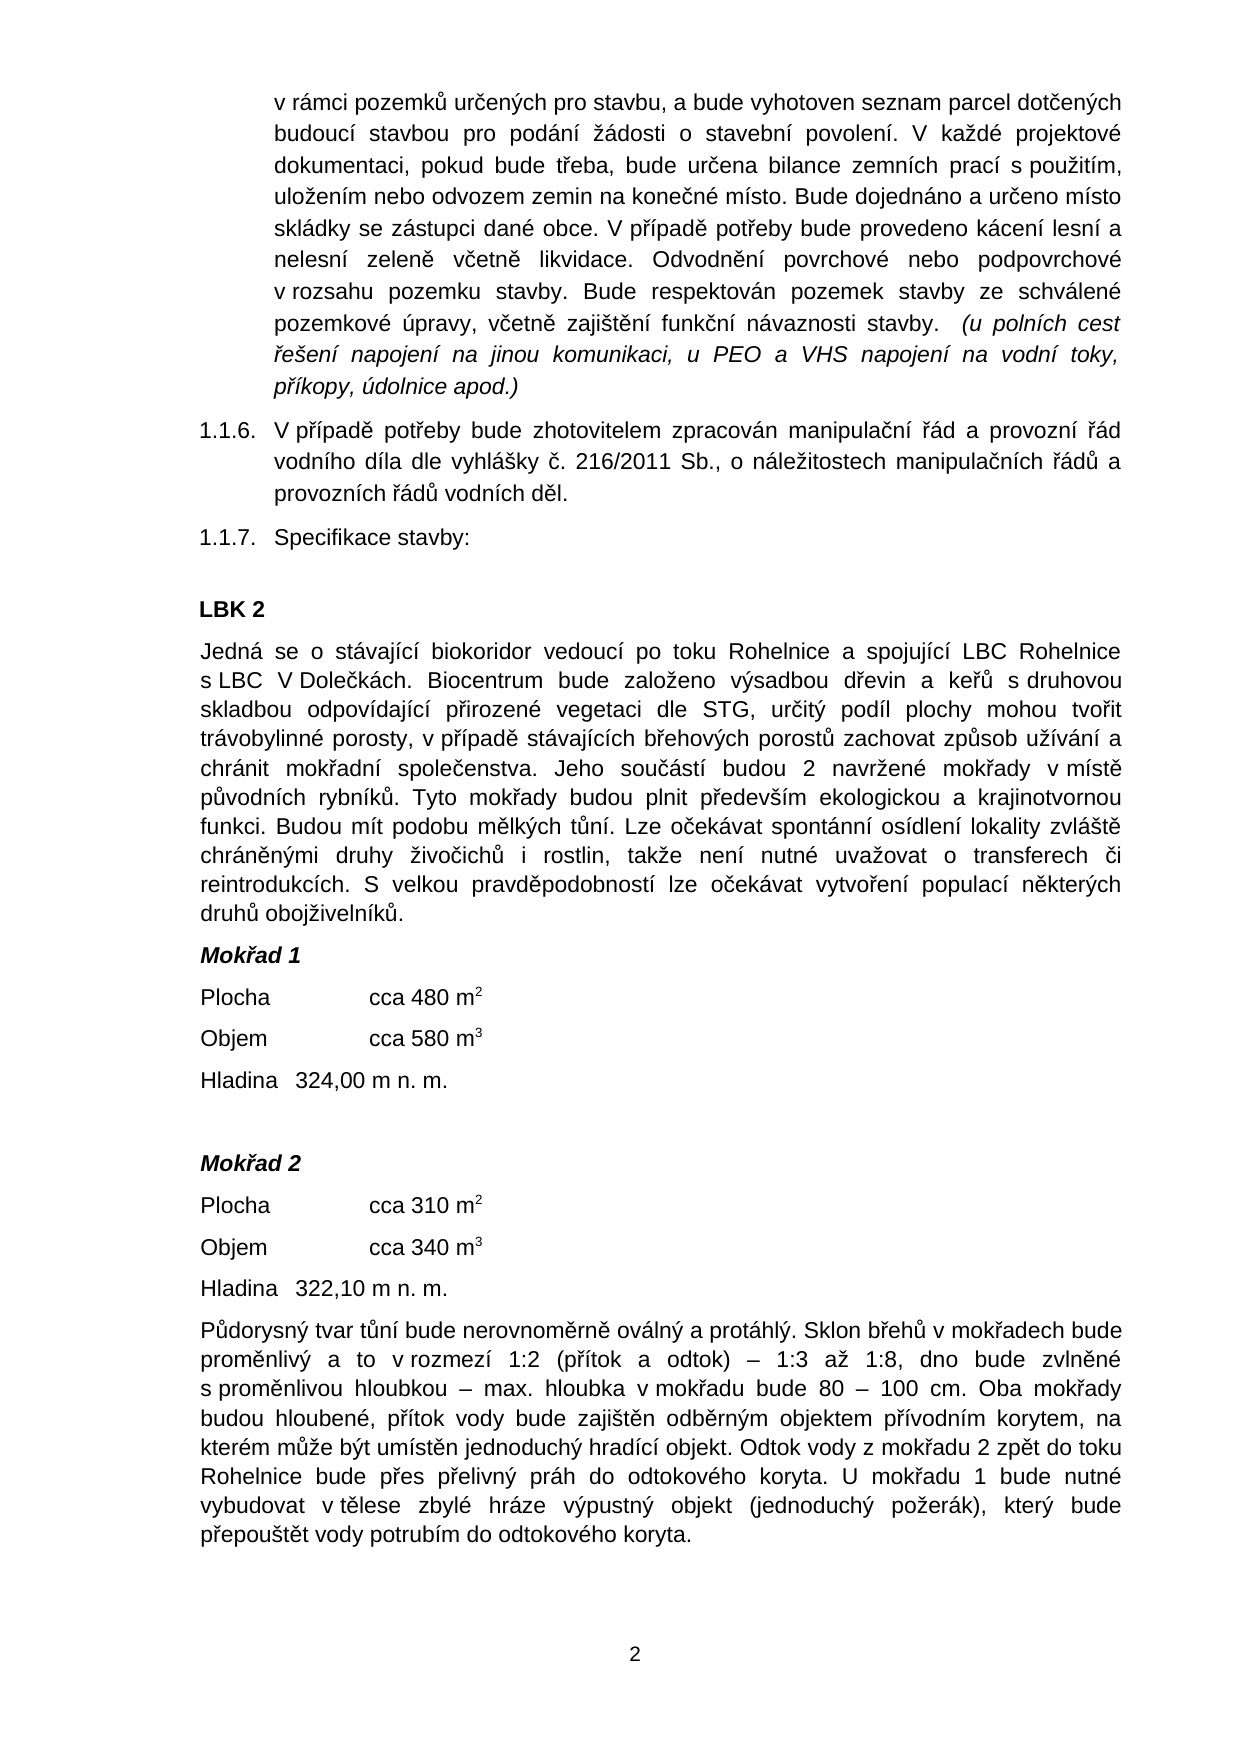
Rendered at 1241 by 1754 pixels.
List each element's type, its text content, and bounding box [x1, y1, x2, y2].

text Mokřad 2 [148, 1148, 1122, 1178]
list Specifikace stavby: [199, 524, 1122, 550]
text LBK 2 [148, 594, 1122, 623]
text Mokřad 1 [148, 940, 1122, 969]
text Objem cca [148, 1023, 1122, 1053]
text Plocha cca [148, 982, 1122, 1011]
text Půdorysný tvar tůní bude nerovnoměrně oválný a protáhlý. Sklon břehů v mokřadech bude proměnlivý a to v rozmezí 1:2 (přítok a odtok) – 1:3 až 1:8, dno bude zvlněné s proměnlivou hloubkou – max. hloubka v mokřadu bude 80 – 100 cm. Oba mokřady budou hloubené, přítok vody bude zajištěn odběrným objektem přívodním korytem, na kterém může být umístěn jednoduchý hradící objekt. Odtok vody z mokřadu 2 zpět do toku Rohelnice bude přes přelivný práh do odtokového koryta. U mokřadu 1 bude nutné vybudovat v tělese zbylé hráze výpustný objekt (jednoduchý požerák), který bude přepouštět vody potrubím do odtokového koryta. [200, 1315, 1122, 1548]
text Hladina n. m. [148, 1273, 1122, 1303]
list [199, 89, 1122, 399]
text Jedná se o stávající biokoridor vedoucí po toku Rohelnice a spojující LBC Rohelnice s LBC V Dolečkách. Biocentrum bude založeno výsadbou dřevin a keřů s druhovou skladbou odpovídající přirozené vegetaci dle STG, určitý podíl plochy mohou tvořit trávobylinné porosty, v případě stávajících břehových porostů zachovat způsob užívání a chránit mokřadní společenstva. Jeho součástí budou 2 navržené mokřady v místě původních rybníků. Tyto mokřady budou plnit především ekologickou a krajinotvornou funkci. Budou mít podobu mělkých tůní. Lze očekávat spontánní osídlení lokality zvláště chráněnými druhy živočichů i rostlin, takže není nutné uvažovat o transferech či reintrodukcích. S velkou pravděpodobností lze očekávat vytvoření populací některých druhů obojživelníků. [200, 636, 1122, 928]
text Objem cca [148, 1232, 1122, 1261]
text Hladina n. m. [148, 1065, 1122, 1094]
text Plocha cca [148, 1190, 1122, 1219]
list V případě potřeby bude zhotovitelem zpracován manipulační řád a provozní řád vodního díla dle vyhlášky č. 216/2011 Sb., o náležitostech manipulačních řádů a provozních řádů vodních děl. [199, 417, 1122, 506]
